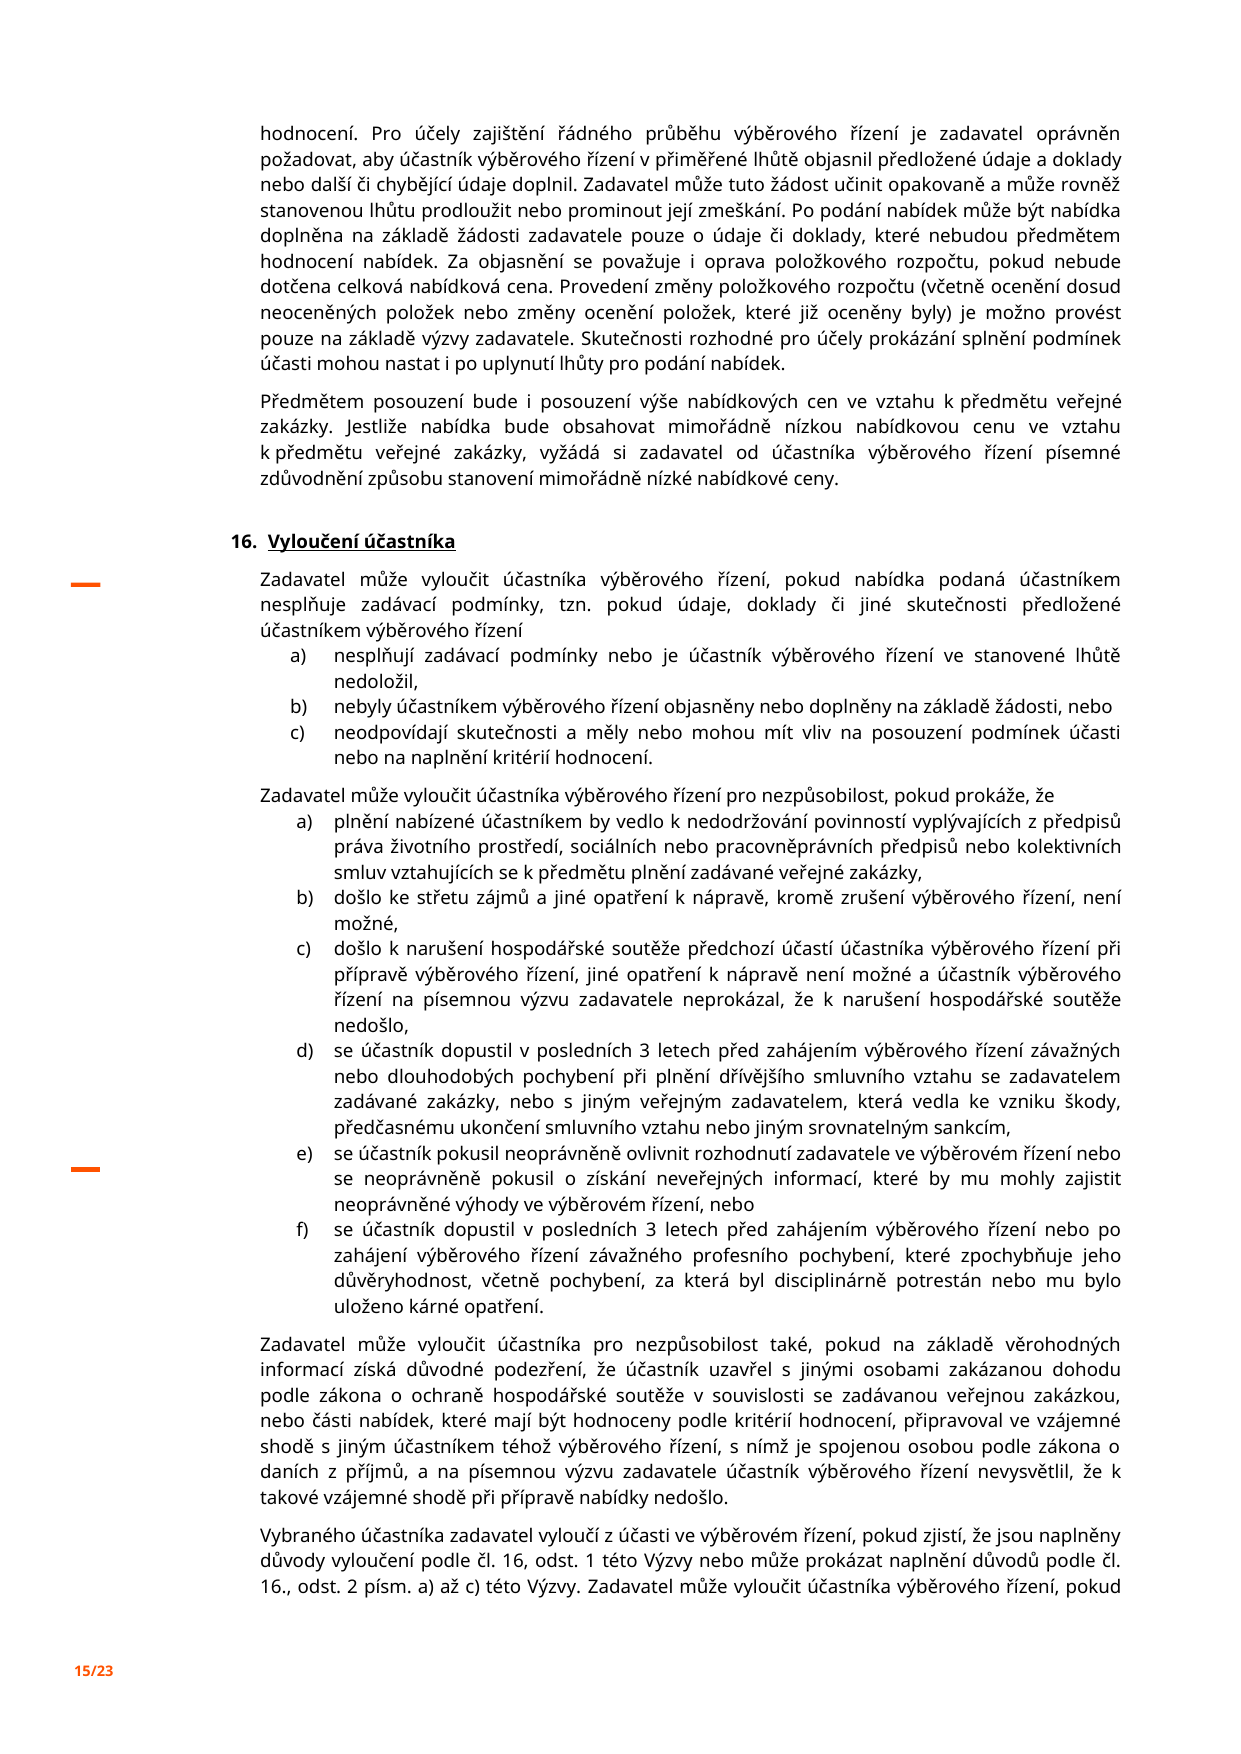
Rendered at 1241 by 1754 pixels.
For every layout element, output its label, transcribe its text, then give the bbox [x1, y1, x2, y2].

list Vyloučení účastníka [230, 528, 1122, 553]
list neodpovídají skutečnosti a měly nebo mohou mít vliv na posouzení podmínek účasti nebo na naplnění kritérií hodnocení. [290, 719, 1122, 770]
list plnění nabízené účastníkem by vedlo k nedodržování povinností vyplývajících z předpisů práva životního prostředí, sociálních nebo pracovněprávních předpisů nebo kolektivních smluv vztahujících se k předmětu plnění zadávané veřejné zakázky, [296, 808, 1122, 885]
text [260, 1522, 1122, 1599]
list se účastník dopustil v posledních 3 letech před zahájením výběrového řízení nebo po zahájení výběrového řízení závažného profesního pochybení, které zpochybňuje jeho důvěryhodnost, včetně pochybení, za která byl disciplinárně potrestán nebo mu bylo uloženo kárné opatření. [296, 1216, 1122, 1318]
list se účastník dopustil v posledních 3 letech před zahájením výběrového řízení závažných nebo dlouhodobých pochybení při plnění dřívějšího smluvního vztahu se zadavatelem zadávané zakázky, nebo s jiným veřejným zadavatelem, která vedla ke vzniku škody, předčasnému ukončení smluvního vztahu nebo jiným srovnatelným sankcím, [296, 1038, 1122, 1140]
text Zadavatel může vyloučit účastníka výběrového řízení, pokud nabídka podaná účastníkem nesplňuje zadávací podmínky, tzn. pokud údaje, doklady či jiné skutečnosti předložené účastníkem výběrového řízení [260, 566, 1122, 642]
list nesplňují zadávací podmínky nebo je účastník výběrového řízení ve stanovené lhůtě nedoložil, [290, 642, 1122, 693]
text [260, 121, 1122, 376]
list došlo ke střetu zájmů a jiné opatření k nápravě, kromě zrušení výběrového řízení, není možné, [296, 885, 1122, 936]
list se účastník pokusil neoprávněně ovlivnit rozhodnutí zadavatele ve výběrovém řízení nebo se neoprávněně pokusil o získání neveřejných informací, které by mu mohly zajistit neoprávněné výhody ve výběrovém řízení, nebo [296, 1140, 1122, 1216]
text Zadavatel může vyloučit účastníka pro nezpůsobilost také, pokud na základě věrohodných informací získá důvodné podezření, že účastník uzavřel s jinými osobami zakázanou dohodu podle zákona o ochraně hospodářské soutěže v souvislosti se zadávanou veřejnou zakázkou, nebo části nabídek, které mají být hodnoceny podle kritérií hodnocení, připravoval ve vzájemné shodě s jiným účastníkem téhož výběrového řízení, s nímž je spojenou osobou podle zákona o daních z příjmů, a na písemnou výzvu zadavatele účastník výběrového řízení nevysvětlil, že k takové vzájemné shodě při přípravě nabídky nedošlo. [260, 1331, 1122, 1510]
list nebyly účastníkem výběrového řízení objasněny nebo doplněny na základě žádosti, nebo [290, 693, 1122, 719]
text Zadavatel může vyloučit účastníka výběrového řízení pro nezpůsobilost, pokud prokáže, že [260, 783, 1122, 808]
text Předmětem posouzení bude i posouzení výše nabídkových cen ve vztahu k předmětu veřejné zakázky. Jestliže nabídka bude obsahovat mimořádně nízkou nabídkovou cenu ve vztahu k předmětu veřejné zakázky, vyžádá si zadavatel od účastníka výběrového řízení písemné zdůvodnění způsobu stanovení mimořádně nízké nabídkové ceny. [260, 388, 1122, 490]
list došlo k narušení hospodářské soutěže předchozí účastí účastníka výběrového řízení při přípravě výběrového řízení, jiné opatření k nápravě není možné a účastník výběrového řízení na písemnou výzvu zadavatele neprokázal, že k narušení hospodářské soutěže nedošlo, [296, 936, 1122, 1038]
